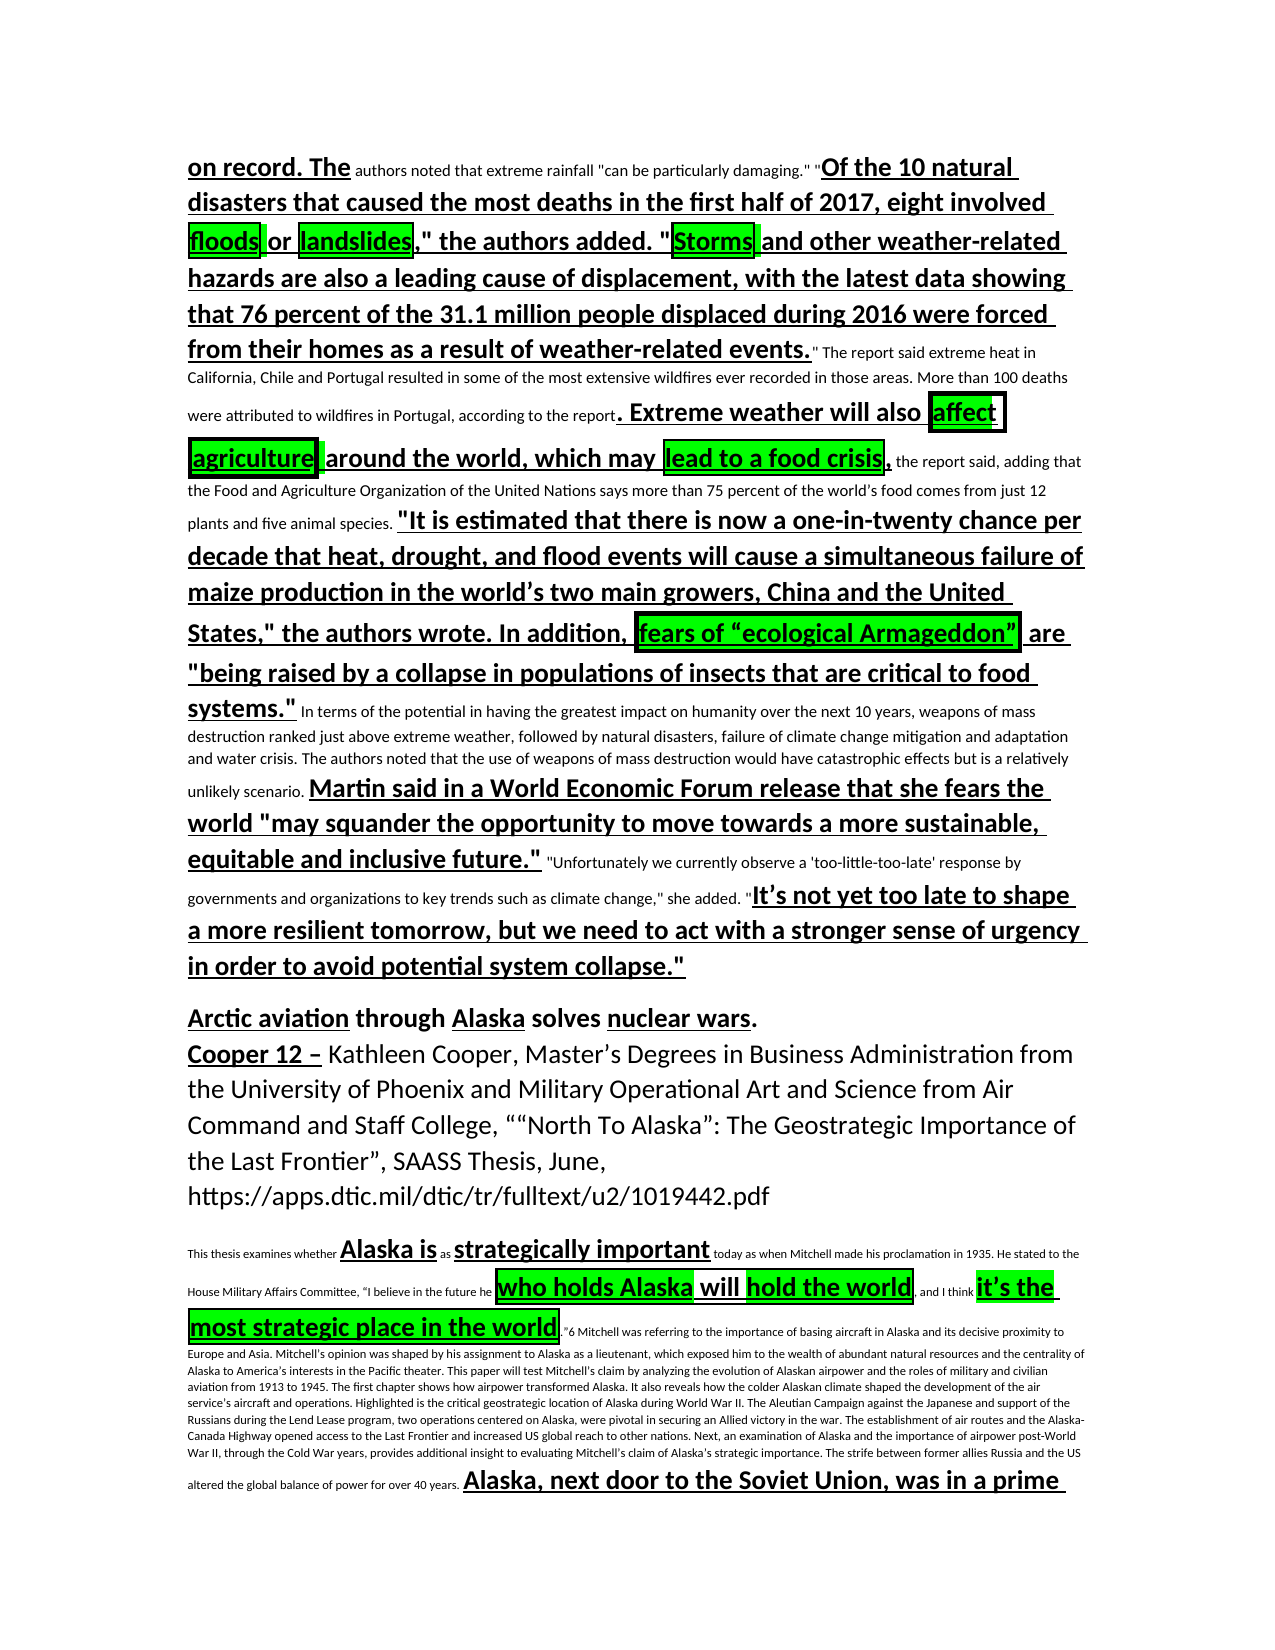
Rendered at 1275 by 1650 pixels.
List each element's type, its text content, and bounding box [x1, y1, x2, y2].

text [187, 150, 1087, 942]
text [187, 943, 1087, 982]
text Cooper 12 – Kathleen Cooper, Master’s Degrees in Business Administration from the University of Phoenix and Military Operational Art and Science from Air Command and Staff College, ““North To Alaska”: The Geostrategic Importance of the Last Frontier”, SAASS Thesis, June, https://apps.dtic.mil/dtic/tr/fulltext/u2/1019442.pdf [187, 1037, 1087, 1213]
subtitle Arctic aviation through Alaska solves nuclear wars. [187, 1001, 1087, 1034]
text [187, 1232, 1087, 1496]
